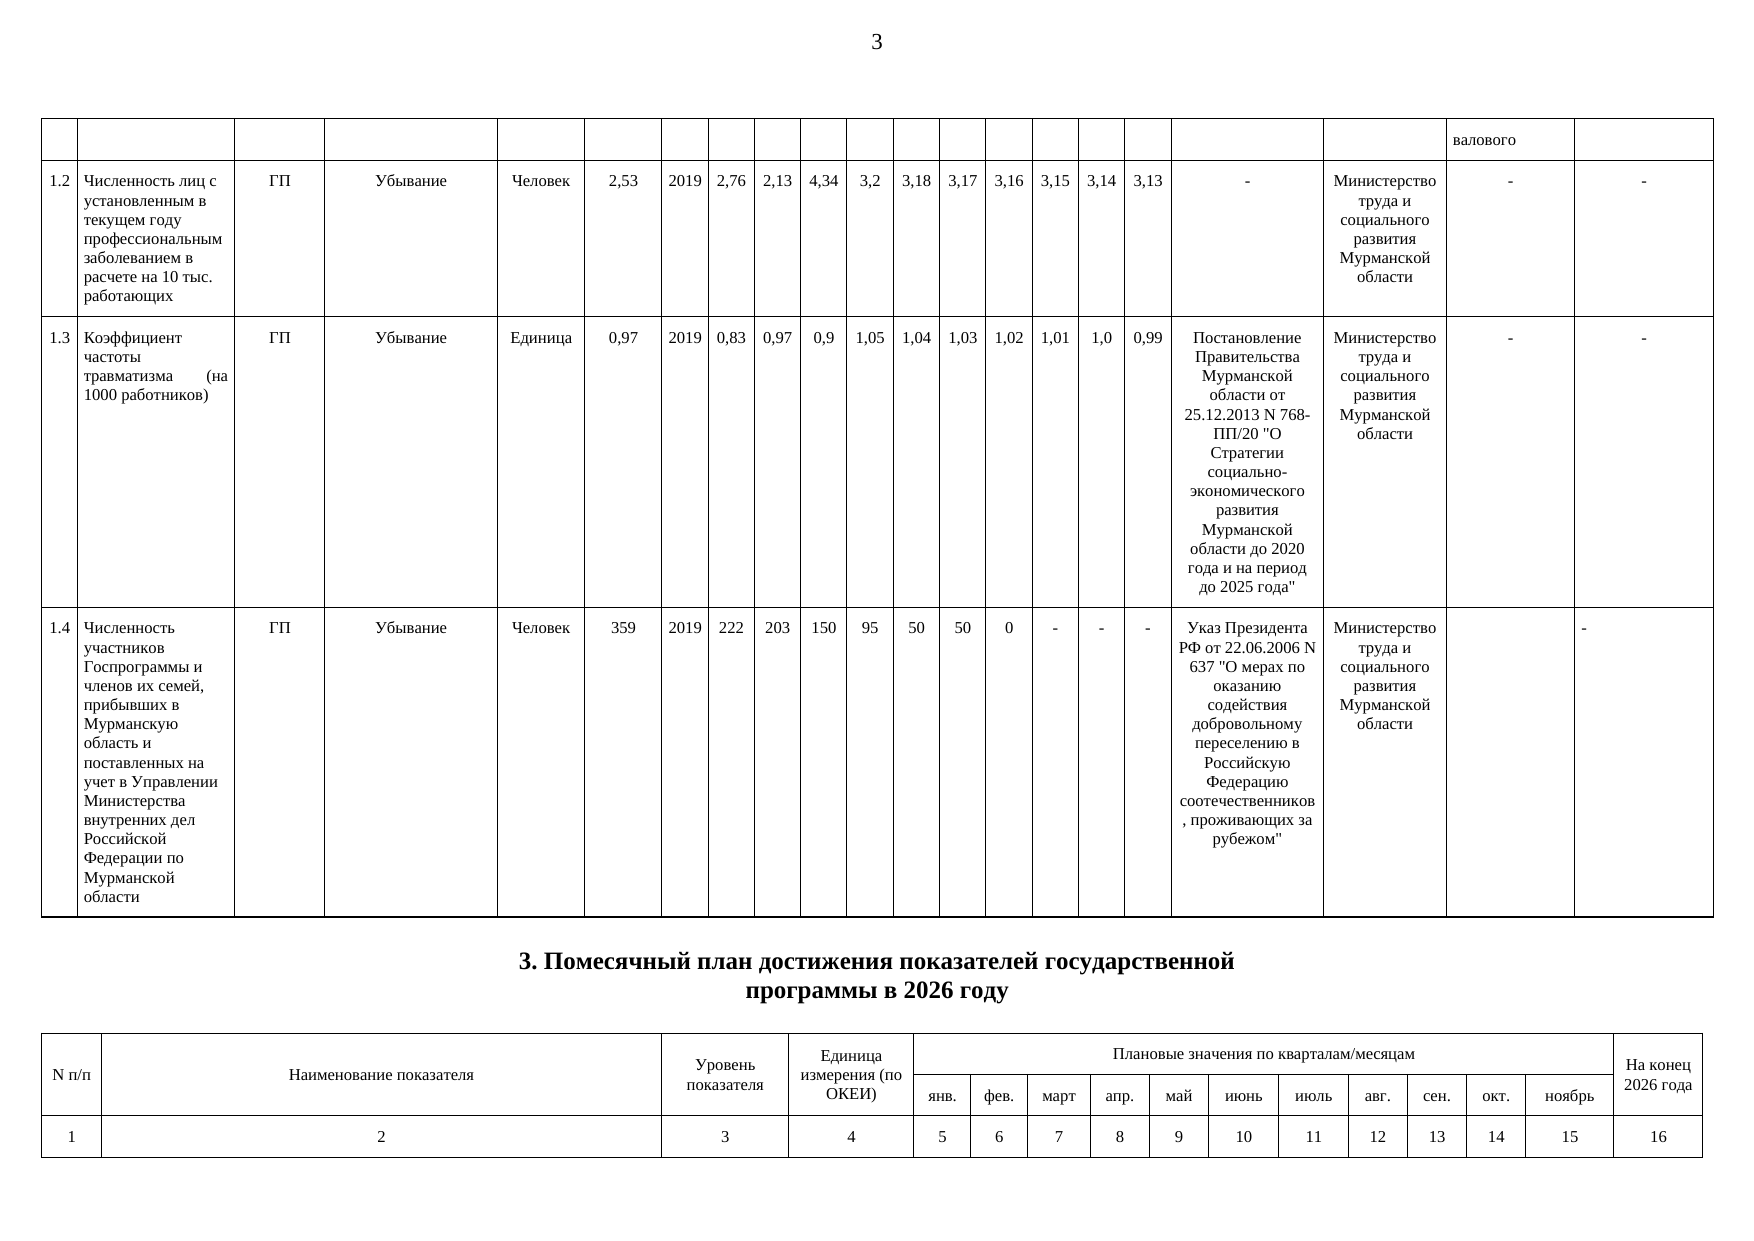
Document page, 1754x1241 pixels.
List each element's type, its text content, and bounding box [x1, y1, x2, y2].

table_cell 1.2 [42, 161, 77, 316]
table_cell 3,14 [1079, 161, 1124, 316]
table_cell 1,02 [986, 317, 1032, 607]
table_cell 4,34 [801, 161, 846, 316]
table_cell - [1447, 317, 1574, 607]
table_cell сен. [1408, 1075, 1466, 1115]
table_cell [1447, 608, 1574, 916]
table_cell 2,13 [755, 161, 800, 316]
table_cell 95 [847, 608, 893, 916]
table_cell - [1447, 161, 1574, 316]
table_cell 1,03 [940, 317, 985, 607]
table_cell 0,99 [1125, 317, 1171, 607]
title 3. Помесячный план достижения показателей государственной [41, 946, 1713, 975]
table_cell июнь [1209, 1075, 1278, 1115]
table_cell 2019 [662, 317, 708, 607]
table_cell ноябрь [1526, 1075, 1613, 1115]
table_cell июль [1279, 1075, 1348, 1115]
table_cell - [1125, 608, 1171, 916]
table_cell 3,2 [847, 161, 893, 316]
table_cell 0,83 [709, 317, 754, 607]
table_cell 2019 [662, 608, 708, 916]
table_cell ГП [235, 608, 324, 916]
table_cell 11 [1279, 1116, 1348, 1157]
table_cell Убывание [325, 161, 497, 316]
table_cell 359 [585, 608, 661, 916]
table_cell - [1575, 161, 1713, 316]
table_header На конец 2026 года [1614, 1034, 1702, 1115]
table_cell 3,16 [986, 161, 1032, 316]
table_cell Указ Президента РФ от 22.06.2006 N 637 "О мерах по оказанию содействия добровольному переселению в Российскую Федерацию соотечественников, проживающих за рубежом" [1172, 608, 1323, 916]
table_cell 7 [1028, 1116, 1090, 1157]
table_cell Человек [498, 608, 584, 916]
table_cell 5 [914, 1116, 970, 1157]
table_cell 14 [1467, 1116, 1525, 1157]
table_cell ГП [235, 161, 324, 316]
table_header Плановые значения по кварталам/месяцам [914, 1034, 1613, 1074]
table_cell 1.4 [42, 608, 77, 916]
table_cell 6 [971, 1116, 1027, 1157]
table_cell 1,0 [1079, 317, 1124, 607]
table_cell 8 [1091, 1116, 1149, 1157]
table_cell 0,97 [755, 317, 800, 607]
table_cell Единица [498, 317, 584, 607]
table_cell 1,05 [847, 317, 893, 607]
table_cell Постановление Правительства Мурманской области от 25.12.2013 N 768-ПП/20 "О Стратегии социально-экономического развития Мурманской области до 2020 года и на период до 2025 года" [1172, 317, 1323, 607]
table_cell 13 [1408, 1116, 1466, 1157]
table_cell 1 [42, 1116, 101, 1157]
table_cell 2,76 [709, 161, 754, 316]
table_cell 0,9 [801, 317, 846, 607]
table_cell Убывание [325, 317, 497, 607]
table_cell 9 [1150, 1116, 1208, 1157]
table_cell 1.3 [42, 317, 77, 607]
table_cell 0 [986, 608, 1032, 916]
table_cell фев. [971, 1075, 1027, 1115]
table_cell 50 [940, 608, 985, 916]
table_cell 3,13 [1125, 161, 1171, 316]
table_cell - [1033, 608, 1078, 916]
table_cell Министерство труда и социального развития Мурманской области [1324, 161, 1446, 316]
table_header Уровень показателя [662, 1034, 788, 1115]
table_header N п/п [42, 1034, 101, 1115]
table_cell 3 [662, 1116, 788, 1157]
table_cell Человек [498, 161, 584, 316]
table_cell - [1575, 608, 1713, 916]
table_cell март [1028, 1075, 1090, 1115]
table_cell 3,18 [894, 161, 939, 316]
table_cell 3,17 [940, 161, 985, 316]
table_cell 12 [1349, 1116, 1407, 1157]
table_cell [1447, 119, 1574, 159]
table_cell 222 [709, 608, 754, 916]
table_cell Численность лиц с установленным в текущем году профессиональным заболеванием в расчете на 10 тыс. работающих [78, 161, 234, 316]
table_cell Министерство труда и социального развития Мурманской области [1324, 608, 1446, 916]
title программы в 2026 году [41, 975, 1713, 1004]
table_header Наименование показателя [102, 1034, 661, 1115]
table_cell 15 [1526, 1116, 1613, 1157]
table_cell 10 [1209, 1116, 1278, 1157]
table_cell ГП [235, 317, 324, 607]
table_cell янв. [914, 1075, 970, 1115]
table_header Единица измерения (по ОКЕИ) [789, 1034, 913, 1115]
table_cell окт. [1467, 1075, 1525, 1115]
table_cell апр. [1091, 1075, 1149, 1115]
table_cell - [1079, 608, 1124, 916]
table_cell 0,97 [585, 317, 661, 607]
table_cell Коэффициент частоты травматизма (на 1000 работников) [78, 317, 234, 607]
table_cell 150 [801, 608, 846, 916]
table_cell 4 [789, 1116, 913, 1157]
table_cell - [1172, 161, 1323, 316]
table_cell 2019 [662, 161, 708, 316]
table_cell май [1150, 1075, 1208, 1115]
table_cell 16 [1614, 1116, 1702, 1157]
table_cell 2 [102, 1116, 661, 1157]
table_cell 50 [894, 608, 939, 916]
table_cell 3,15 [1033, 161, 1078, 316]
table_cell - [1575, 317, 1713, 607]
table_cell Министерство труда и социального развития Мурманской области [1324, 317, 1446, 607]
table_cell авг. [1349, 1075, 1407, 1115]
table_cell Убывание [325, 608, 497, 916]
table_cell 1,01 [1033, 317, 1078, 607]
table_cell 1,04 [894, 317, 939, 607]
table_cell 203 [755, 608, 800, 916]
table_cell 2,53 [585, 161, 661, 316]
